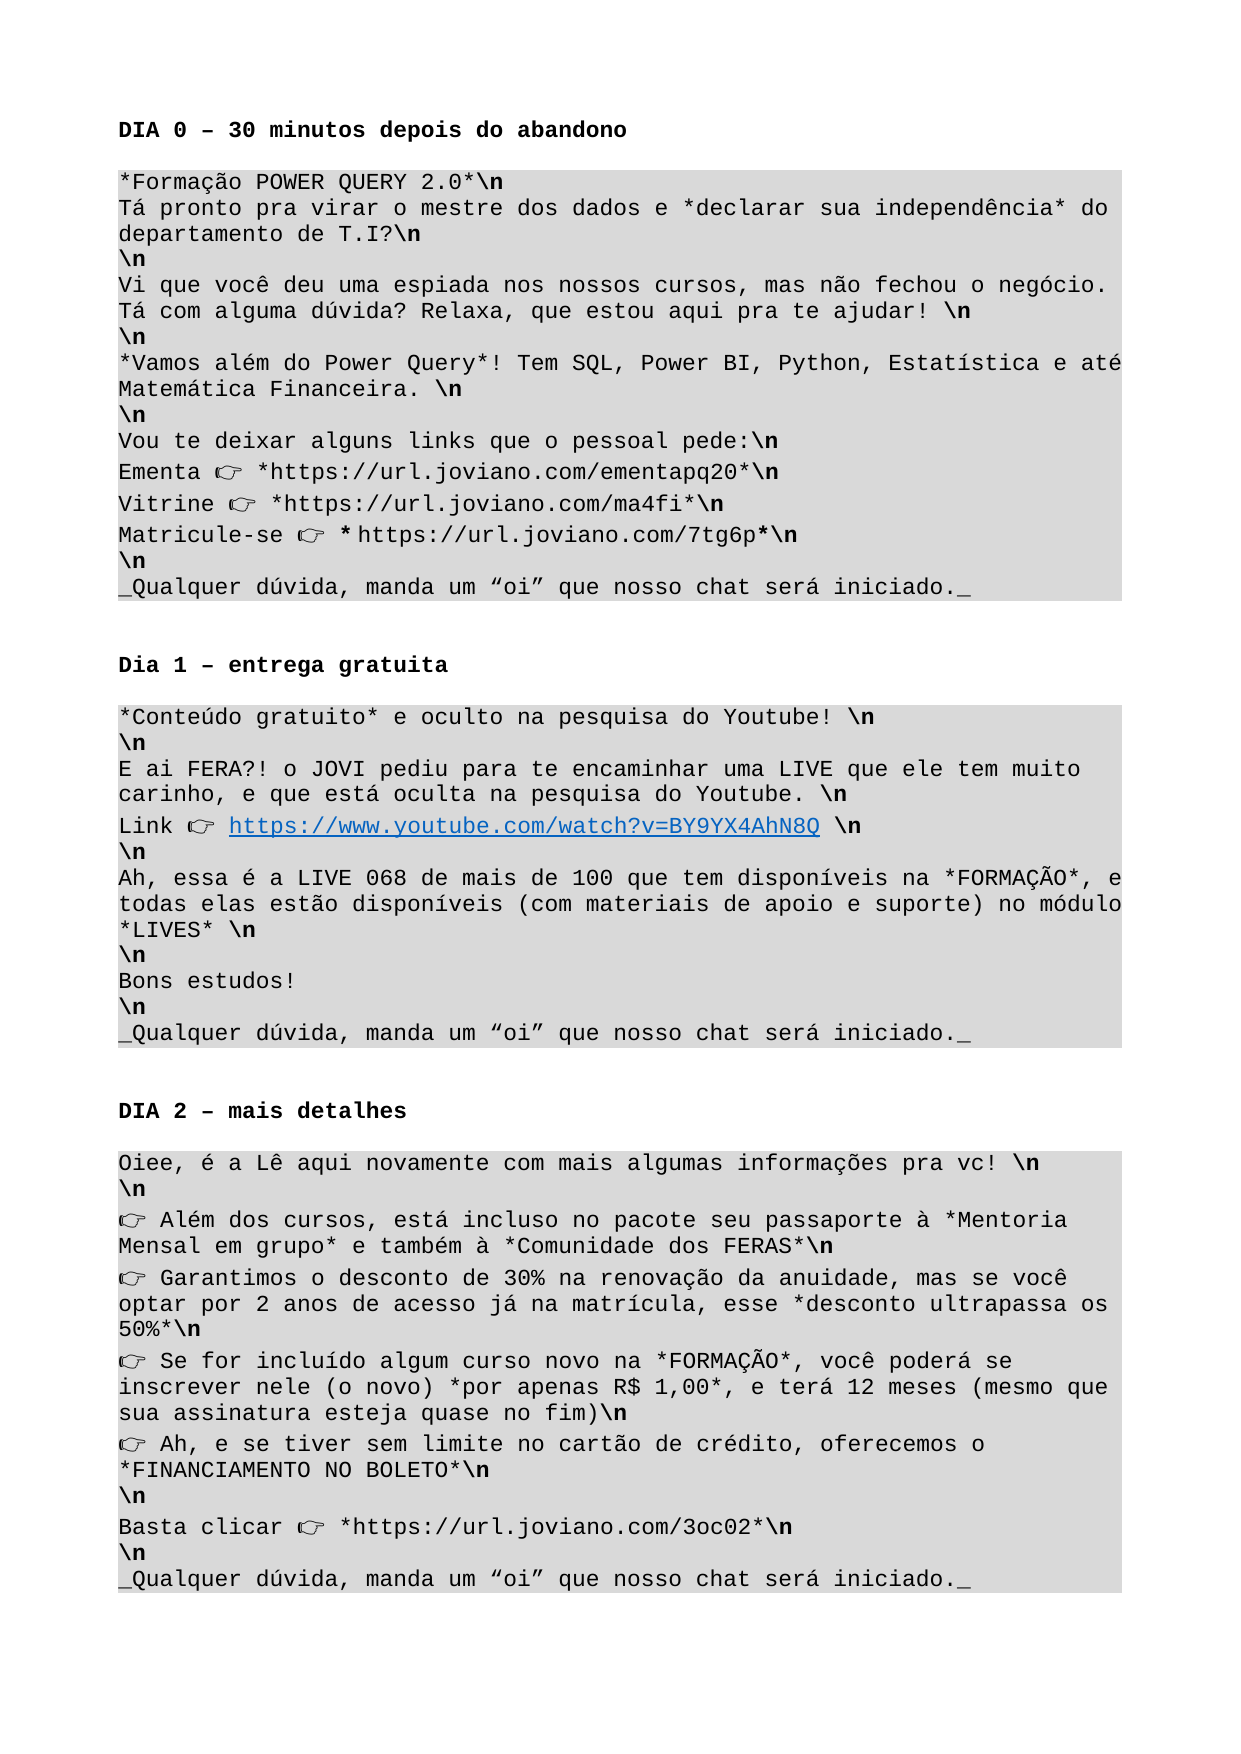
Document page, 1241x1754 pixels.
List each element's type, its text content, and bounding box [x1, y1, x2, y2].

text Se for incluído algum curso novo na *FORMAÇÃO*, você poderá se inscrever nele (o novo) *por apenas R$ 1,00*, e terá 12 meses (mesmo que sua assinatura esteja quase no fim)\n [118, 1344, 1122, 1427]
text \n [118, 1542, 1122, 1567]
text _Qualquer dúvida, manda um “oi” que nosso chat será iniciado._ [118, 1567, 1122, 1593]
text Garantimos o desconto de 30% na renovação da anuidade, mas se você optar por 2 anos de acesso já na matrícula, esse *desconto ultrapassa os 50%*\n [118, 1261, 1122, 1344]
text Ah, essa é a LIVE 068 de mais de 100 que tem disponíveis na *FORMAÇÃO*, e todas elas estão disponíveis (com materiais de apoio e suporte) no módulo *LIVES* \n [118, 866, 1122, 944]
text Link https://www.youtube.com/watch?v=BY9YX4AhN8Q \n [118, 809, 1122, 840]
text E ai FERA?! o JOVI pediu para te encaminhar uma LIVE que ele tem muito carinho, e que está oculta na pesquisa do Youtube. \n [118, 757, 1122, 809]
text Oiee, é a Lê aqui novamente com mais algumas informações pra vc! \n \n Além dos cursos, está incluso no pacote seu passaporte à *Mentoria Mensal em grupo* e também à *Comunidade dos FERAS*\n [118, 1151, 1122, 1261]
text Ementa *https://url.joviano.com/ementapq20*\n [118, 455, 1122, 487]
text Basta clicar *https://url.joviano.com/3oc02*\n [118, 1510, 1122, 1542]
text Ah, e se tiver sem limite no cartão de crédito, oferecemos o *FINANCIAMENTO NO BOLETO*\n \n [118, 1427, 1122, 1510]
text Vitrine *https://url.joviano.com/ma4fi*\n Matricule-se * https://url.joviano.com/7tg6p*\n \n _Qualquer dúvida, manda um “oi” que nosso chat será iniciado._ [118, 487, 1122, 601]
text _Qualquer dúvida, manda um “oi” que nosso chat será iniciado._ [118, 1022, 1122, 1048]
text DIA 2 – mais detalhes [118, 1099, 1122, 1125]
text *Vamos além do Power Query*! Tem SQL, Power BI, Python, Estatística e até Matemática Financeira. \n [118, 352, 1122, 403]
text \n Vi que você deu uma espiada nos nossos cursos, mas não fechou o negócio. Tá com alguma dúvida? Relaxa, que estou aqui pra te ajudar! \n [118, 248, 1122, 326]
text DIA 0 – 30 minutos depois do abandono [118, 118, 1122, 144]
text *Conteúdo gratuito* e oculto na pesquisa do Youtube! \n [118, 705, 1122, 731]
text \n [118, 944, 1122, 970]
text \n [118, 731, 1122, 757]
text \n Vou te deixar alguns links que o pessoal pede:\n [118, 403, 1122, 455]
text Dia 1 – entrega gratuita [118, 653, 1122, 679]
text \n [118, 840, 1122, 866]
text \n [118, 996, 1122, 1022]
text *Formação POWER QUERY 2.0*\n Tá pronto pra virar o mestre dos dados e *declarar sua independência* do departamento de T.I?\n [118, 170, 1122, 248]
text Bons estudos! [118, 970, 1122, 996]
text \n [118, 326, 1122, 352]
